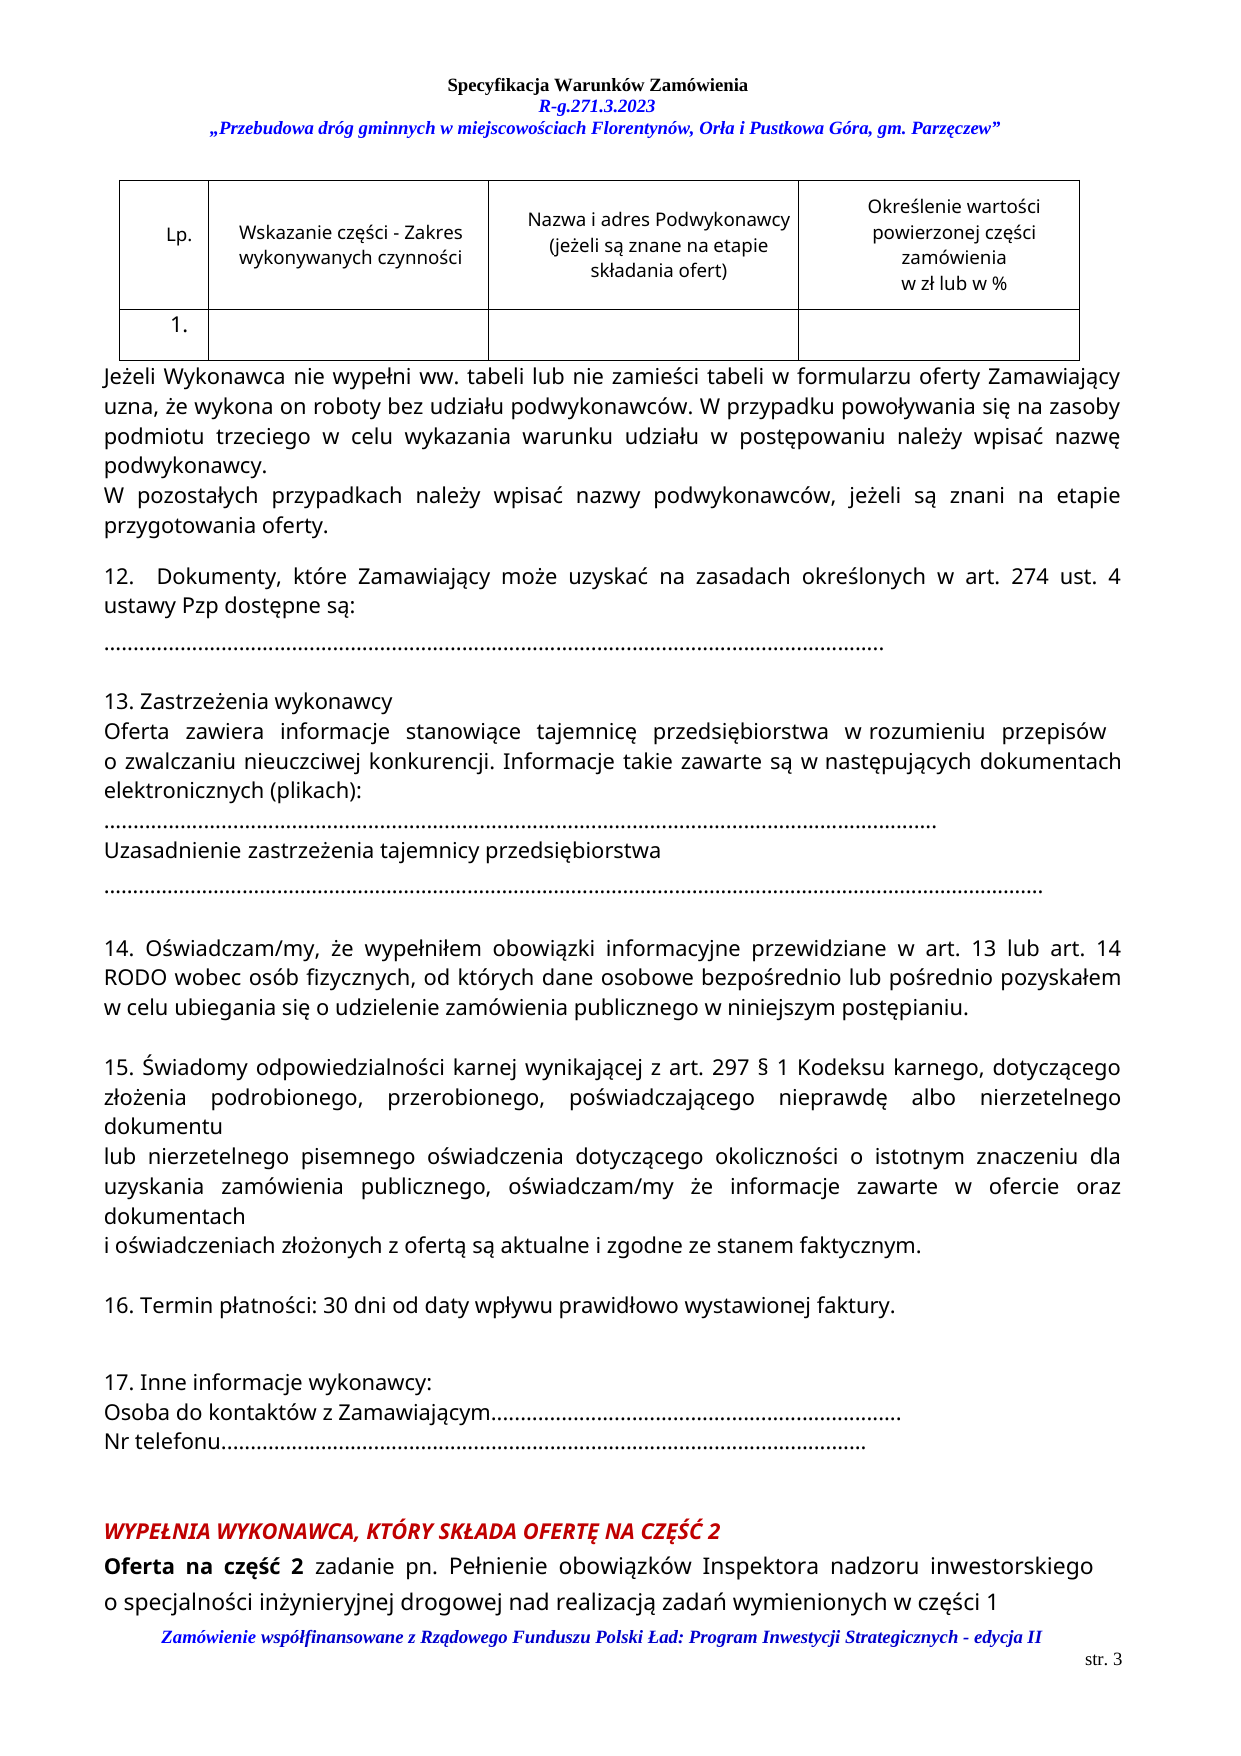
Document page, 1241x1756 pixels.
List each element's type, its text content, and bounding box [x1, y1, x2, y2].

text 17. Inne informacje wykonawcy: [103, 1367, 1122, 1397]
text ………………………………………………………………………………………………………………………………………………. [103, 870, 1107, 900]
text Oferta zawiera informacje stanowiące tajemnicę przedsiębiorstwa w rozumieniu przepisów o zwalczaniu nieuczciwej konkurencji. Informacje takie zawarte są w następujących dokumentach elektronicznych (plikach): [103, 716, 1122, 805]
text WYPEŁNIA WYKONAWCA, KTÓRY SKŁADA OFERTĘ NA CZĘŚĆ 2 [103, 1516, 1122, 1546]
text Nr telefonu.............................................................................................................. [103, 1426, 1122, 1456]
table_cell 1. [120, 310, 208, 360]
table_cell [489, 310, 798, 360]
text ..................................................................................................................................... [103, 627, 1122, 656]
text 13. Zastrzeżenia wykonawcy [103, 686, 1122, 716]
table_header Lp. [120, 181, 208, 308]
text 12. Dokumenty, które Zamawiający może uzyskać na zasadach określonych w art. 274 ust. 4 ustawy Pzp dostępne są: [103, 561, 1122, 620]
table_cell [209, 310, 488, 360]
text 15. Świadomy odpowiedzialności karnej wynikającej z art. 297 § 1 Kodeksu karnego, dotyczącego złożenia podrobionego, przerobionego, poświadczającego nieprawdę albo nierzetelnego dokumentu lub nierzetelnego pisemnego oświadczenia dotyczącego okoliczności o istotnym znaczeniu dla uzyskania zamówienia publicznego, oświadczam/my że informacje zawarte w ofercie oraz dokumentach i oświadczeniach złożonych z ofertą są aktualne i zgodne ze stanem faktycznym. [103, 1052, 1122, 1260]
text Osoba do kontaktów z Zamawiającym...................................................................... [103, 1397, 1122, 1426]
table_header Nazwa i adres Podwykonawcy (jeżeli są znane na etapie składania ofert) [489, 181, 798, 308]
text Uzasadnienie zastrzeżenia tajemnicy przedsiębiorstwa [103, 835, 1107, 865]
text 16. Termin płatności: 30 dni od daty wpływu prawidłowo wystawionej faktury. [103, 1290, 1122, 1320]
list 14. Oświadczam/my, że wypełniłem obowiązki informacyjne przewidziane w art. 13 lub art. 14 RODO wobec osób fizycznych, od których dane osobowe bezpośrednio lub pośrednio pozyskałem w celu ubiegania się o udzielenie zamówienia publicznego w niniejszym postępianiu. [103, 933, 1122, 1022]
table_header Określenie wartości powierzonej części zamówienia w zł lub w % [799, 181, 1079, 308]
table_cell [799, 310, 1079, 360]
table_header Wskazanie części - Zakres wykonywanych czynności [209, 181, 488, 308]
text .............................................................................................................................................. [103, 805, 1122, 835]
subtitle Oferta na część 2 zadanie pn. Pełnienie obowiązków Inspektora nadzoru inwestorskiego o specjalności inżynieryjnej drogowej nad realizacją zadań wymienionych w części 1 [103, 1550, 1094, 1617]
text Jeżeli Wykonawca nie wypełni ww. tabeli lub nie zamieści tabeli w formularzu oferty Zamawiający uzna, że wykona on roboty bez udziału podwykonawców. W przypadku powoływania się na zasoby podmiotu trzeciego w celu wykazania warunku udziału w postępowaniu należy wpisać nazwę podwykonawcy. W pozostałych przypadkach należy wpisać nazwy podwykonawców, jeżeli są znani na etapie przygotowania oferty. [103, 361, 1122, 540]
